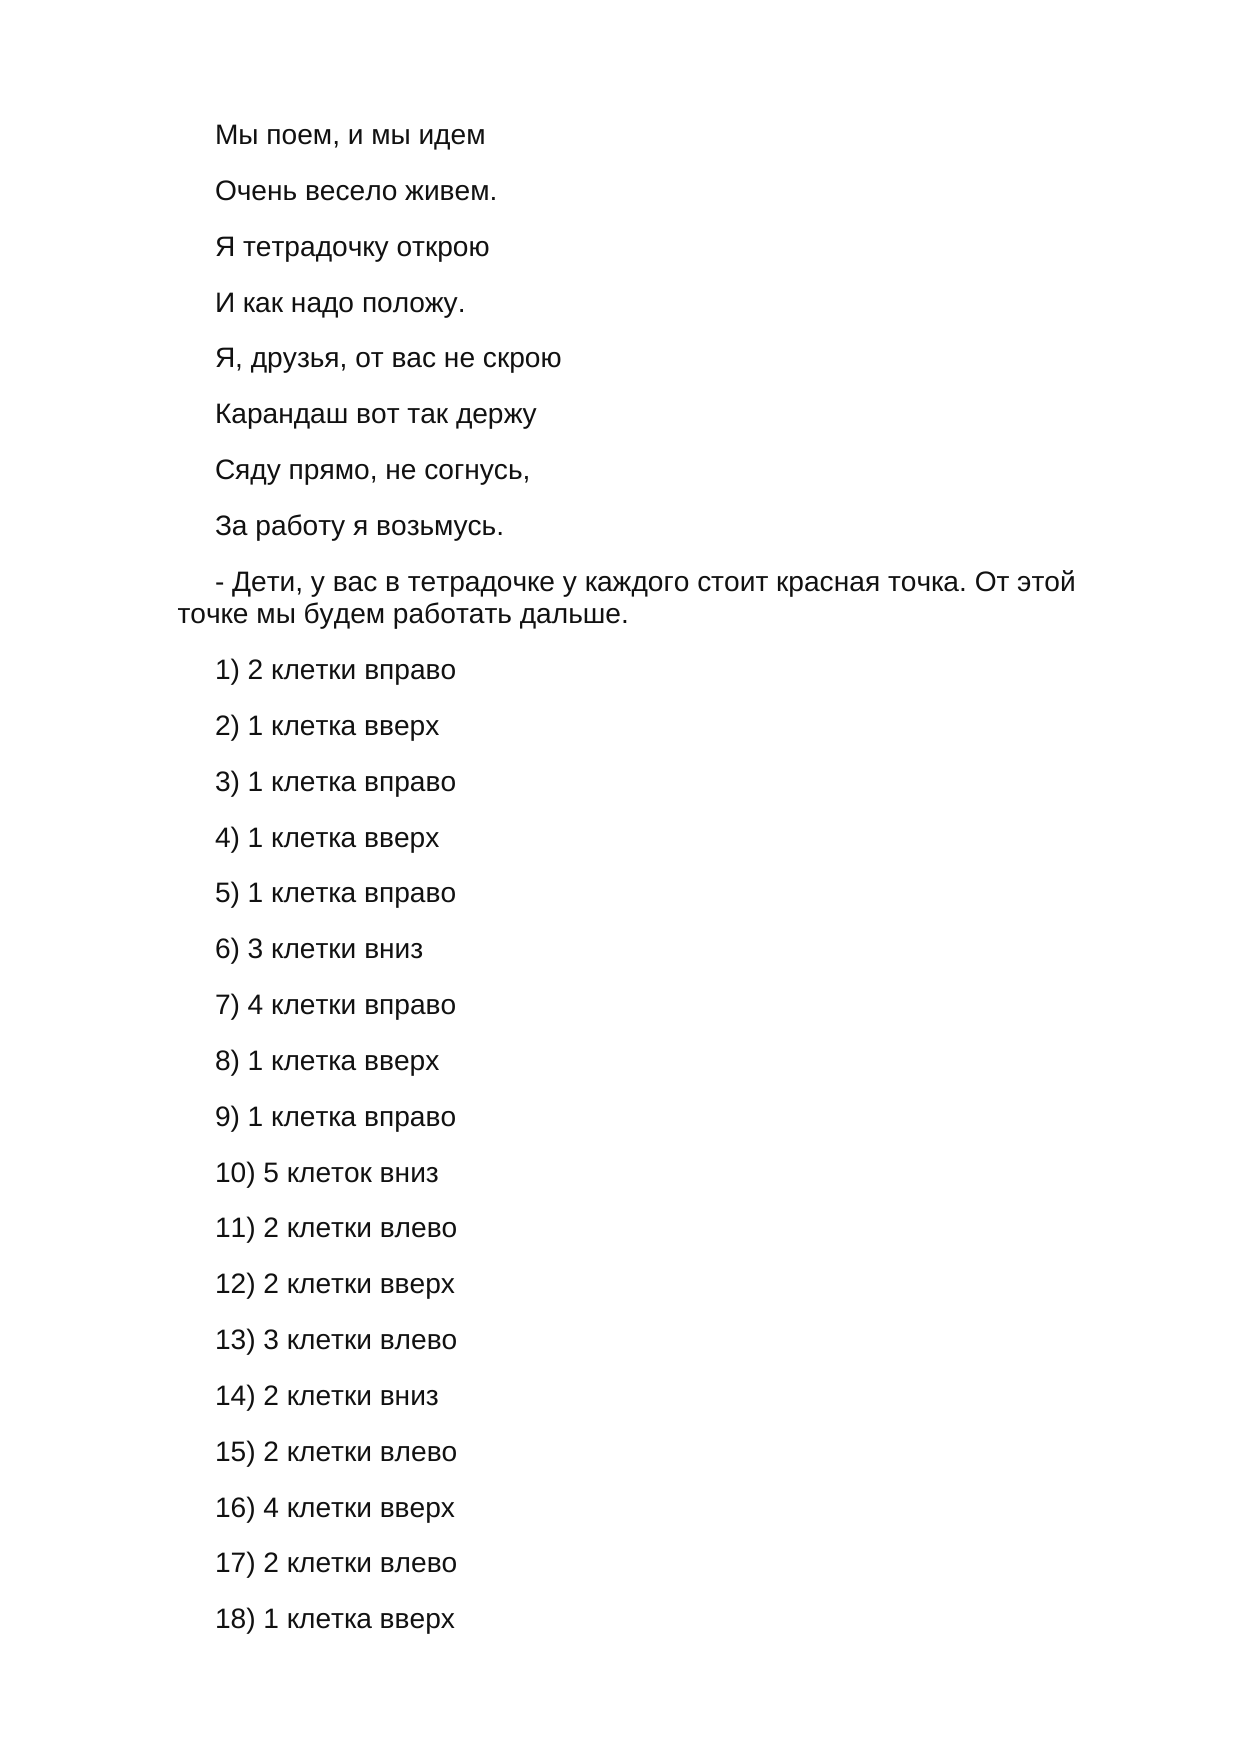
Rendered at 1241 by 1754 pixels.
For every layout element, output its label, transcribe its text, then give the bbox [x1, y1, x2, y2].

text И как надо положу. [177, 286, 1152, 318]
text За работу я возьмусь. [177, 509, 1152, 541]
text 14) 2 клетки вниз [177, 1379, 1152, 1411]
text 16) 4 клетки вверх [177, 1491, 1152, 1523]
text 6) 3 клетки вниз [177, 932, 1152, 964]
text 2) 1 клетка вверх [177, 709, 1152, 741]
text 15) 2 клетки влево [177, 1435, 1152, 1467]
text 5) 1 клетка вправо [177, 876, 1152, 909]
text Мы поем, и мы идем [177, 118, 1152, 151]
text 9) 1 клетка вправо [177, 1100, 1152, 1132]
text Я, друзья, от вас не скрою [177, 341, 1152, 374]
text - Дети, у вас в тетрадочке у каждого стоит красная точка. От этой точке мы будем работать дальше. [177, 565, 1152, 629]
text 12) 2 клетки вверх [177, 1267, 1152, 1299]
text 13) 3 клетки влево [177, 1323, 1152, 1355]
text 11) 2 клетки влево [177, 1211, 1152, 1244]
text Карандаш вот так держу [177, 397, 1152, 430]
text 3) 1 клетка вправо [177, 765, 1152, 797]
text 17) 2 клетки влево [177, 1546, 1152, 1579]
text Сяду прямо, не согнусь, [177, 453, 1152, 486]
text 18) 1 клетка вверх [177, 1602, 1152, 1634]
text 7) 4 клетки вправо [177, 988, 1152, 1020]
text Я тетрадочку открою [177, 230, 1152, 262]
text 4) 1 клетка вверх [177, 821, 1152, 853]
text Очень весело живем. [177, 174, 1152, 206]
text 10) 5 клеток вниз [177, 1156, 1152, 1188]
text 8) 1 клетка вверх [177, 1044, 1152, 1076]
text 1) 2 клетки вправо [177, 653, 1152, 685]
